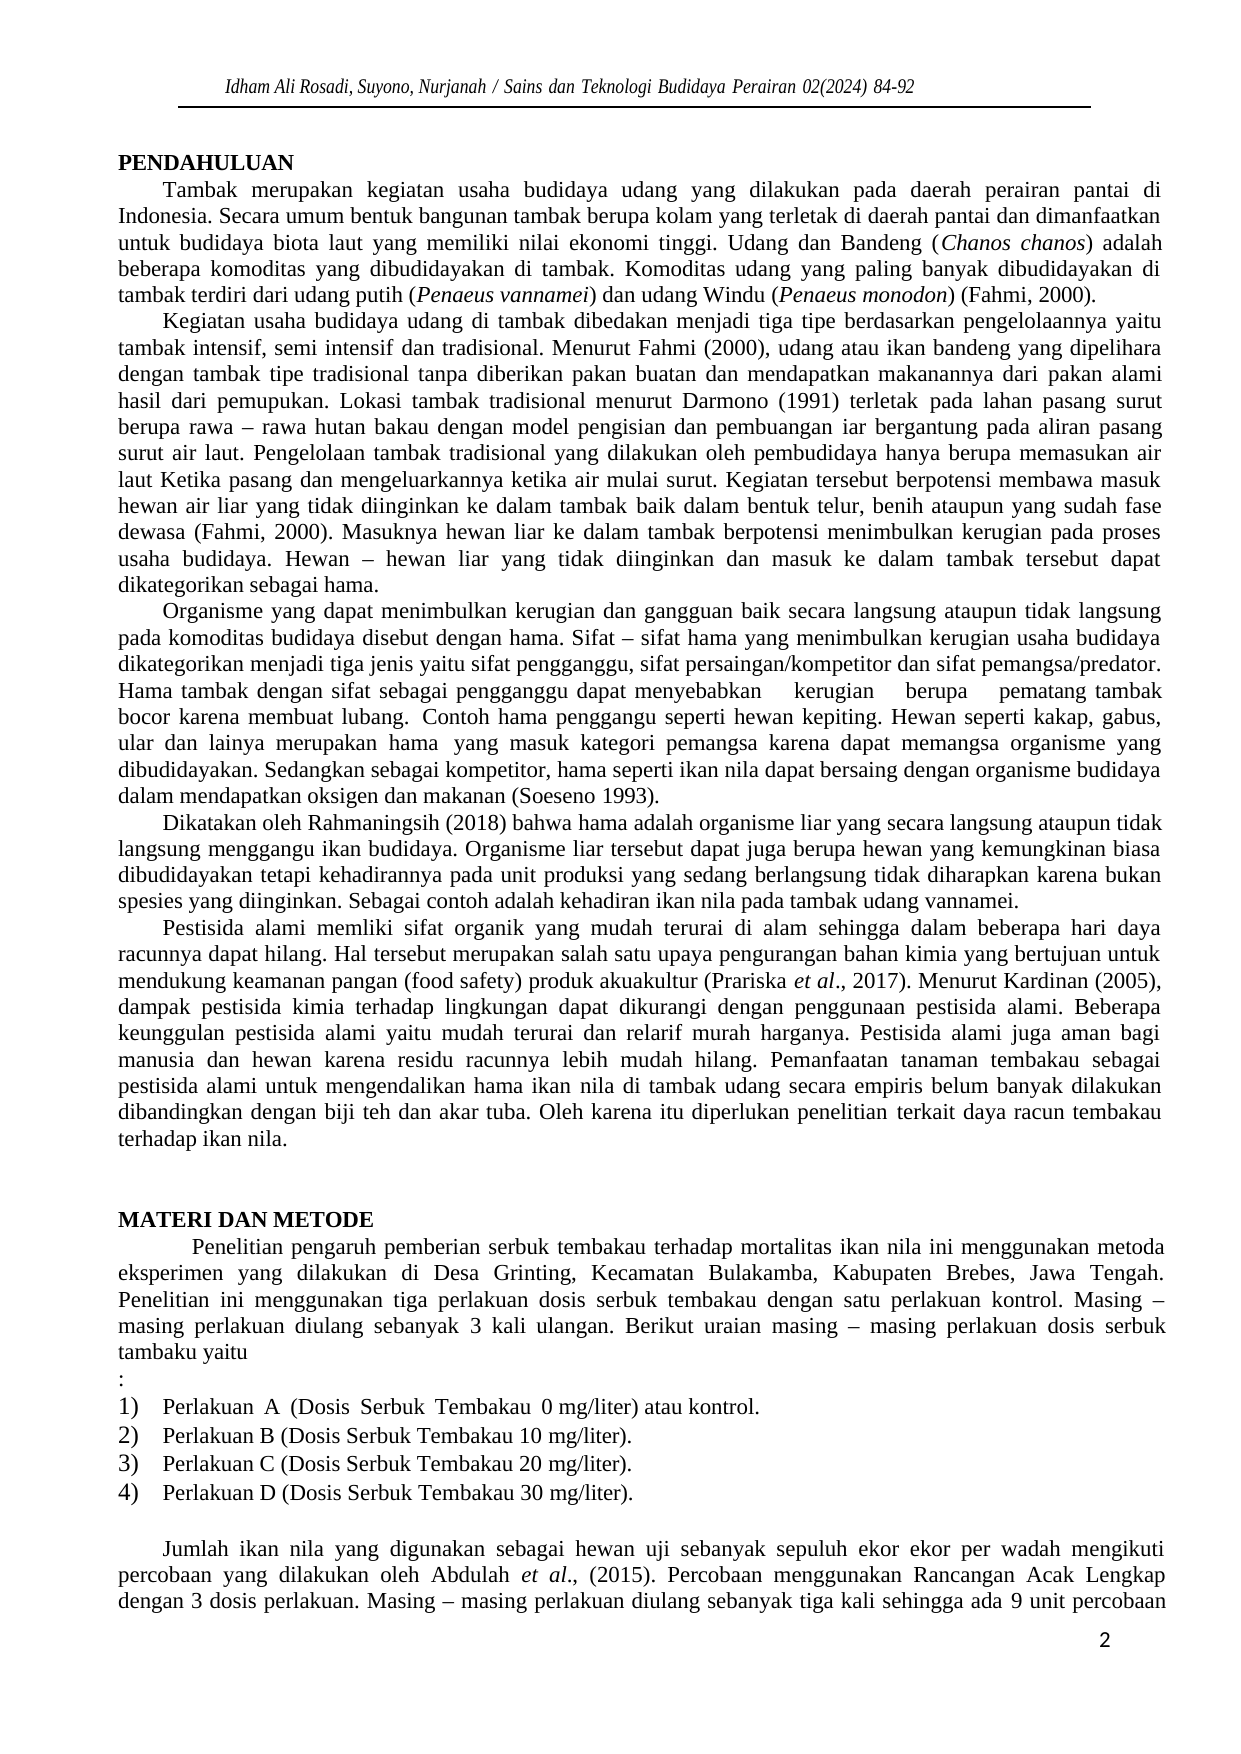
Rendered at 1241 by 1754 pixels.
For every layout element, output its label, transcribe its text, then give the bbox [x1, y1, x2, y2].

text Organisme yang dapat menimbulkan kerugian dan gangguan baik secara langsung ataupun tidak langsung pada komoditas budidaya disebut dengan hama. Sifat – sifat hama yang menimbulkan kerugian usaha budidaya dikategorikan menjadi tiga jenis yaitu sifat pengganggu, sifat persaingan/kompetitor dan sifat pemangsa/predator. Hama tambak dengan sifat sebagai pengganggu dapat menyebabkan kerugian berupa pematang tambak bocor karena membuat lubang. Contoh hama penggangu seperti hewan kepiting. Hewan seperti kakap, gabus, ular dan lainya merupakan hama yang masuk kategori pemangsa karena dapat memangsa organisme yang dibudidayakan. Sedangkan sebagai kompetitor, hama seperti ikan nila dapat bersaing dengan organisme budidaya dalam mendapatkan oksigen dan makanan (Soeseno 1993). [118, 598, 1162, 808]
text Kegiatan usaha budidaya udang di tambak dibedakan menjadi tiga tipe berdasarkan pengelolaannya yaitu tambak intensif, semi intensif dan tradisional. Menurut Fahmi (2000), udang atau ikan bandeng yang dipelihara dengan tambak tipe tradisional tanpa diberikan pakan buatan dan mendapatkan makanannya dari pakan alami hasil dari pemupukan. Lokasi tambak tradisional menurut Darmono (1991) terletak pada lahan pasang surut berupa rawa – rawa hutan bakau dengan model pengisian dan pembuangan iar bergantung pada aliran pasang surut air laut. Pengelolaan tambak tradisional yang dilakukan oleh pembudidaya hanya berupa memasukan air laut Ketika pasang dan mengeluarkannya ketika air mulai surut. Kegiatan tersebut berpotensi membawa masuk hewan air liar yang tidak diinginkan ke dalam tambak baik dalam bentuk telur, benih ataupun yang sudah fase dewasa (Fahmi, 2000). Masuknya hewan liar ke dalam tambak berpotensi menimbulkan kerugian pada proses usaha budidaya. Hewan – hewan liar yang tidak diinginkan dan masuk ke dalam tambak tersebut dapat dikategorikan sebagai hama. [118, 308, 1162, 597]
text Pestisida alami memliki sifat organik yang mudah terurai di alam sehingga dalam beberapa hari daya racunnya dapat hilang. Hal tersebut merupakan salah satu upaya pengurangan bahan kimia yang bertujuan untuk mendukung keamanan pangan (food safety) produk akuakultur (Prariska et al., 2017). Menurut Kardinan (2005), dampak pestisida kimia terhadap lingkungan dapat dikurangi dengan penggunaan pestisida alami. Beberapa keunggulan pestisida alami yaitu mudah terurai dan relarif murah harganya. Pestisida alami juga aman bagi manusia dan hewan karena residu racunnya lebih mudah hilang. Pemanfaatan tanaman tembakau sebagai pestisida alami untuk mengendalikan hama ikan nila di tambak udang secara empiris belum banyak dilakukan dibandingkan dengan biji teh dan akar tuba. Oleh karena itu diperlukan penelitian terkait daya racun tembakau terhadap ikan nila. [118, 914, 1162, 1151]
list Perlakuan A (Dosis Serbuk Tembakau 0 mg/liter) atau kontrol. [118, 1391, 1166, 1420]
list Perlakuan D (Dosis Serbuk Tembakau 30 mg/liter). [118, 1477, 1166, 1506]
text Penelitian pengaruh pemberian serbuk tembakau terhadap mortalitas ikan nila ini menggunakan metoda eksperimen yang dilakukan di Desa Grinting, Kecamatan Bulakamba, Kabupaten Brebes, Jawa Tengah. Penelitian ini menggunakan tiga perlakuan dosis serbuk tembakau dengan satu perlakuan kontrol. Masing – masing perlakuan diulang sebanyak 3 kali ulangan. Berikut uraian masing – masing perlakuan dosis serbuk tambaku yaitu [118, 1233, 1166, 1365]
text : [118, 1365, 1166, 1391]
subtitle PENDAHULUAN [118, 147, 1166, 176]
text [118, 1535, 1166, 1614]
text Dikatakan oleh Rahmaningsih (2018) bahwa hama adalah organisme liar yang secara langsung ataupun tidak langsung menggangu ikan budidaya. Organisme liar tersebut dapat juga berupa hewan yang kemungkinan biasa dibudidayakan tetapi kehadirannya pada unit produksi yang sedang berlangsung tidak diharapkan karena bukan spesies yang diinginkan. Sebagai contoh adalah kehadiran ikan nila pada tambak udang vannamei. [118, 808, 1162, 914]
text Tambak merupakan kegiatan usaha budidaya udang yang dilakukan pada daerah perairan pantai di Indonesia. Secara umum bentuk bangunan tambak berupa kolam yang terletak di daerah pantai dan dimanfaatkan untuk budidaya biota laut yang memiliki nilai ekonomi tinggi. Udang dan Bandeng (Chanos chanos) adalah beberapa komoditas yang dibudidayakan di tambak. Komoditas udang yang paling banyak dibudidayakan di tambak terdiri dari udang putih (Penaeus vannamei) dan udang Windu (Penaeus monodon) (Fahmi, 2000). [118, 176, 1162, 308]
list Perlakuan B (Dosis Serbuk Tembakau 10 mg/liter). [118, 1420, 1166, 1448]
list Perlakuan C (Dosis Serbuk Tembakau 20 mg/liter). [118, 1448, 1166, 1477]
subtitle MATERI DAN METODE [118, 1204, 1166, 1233]
